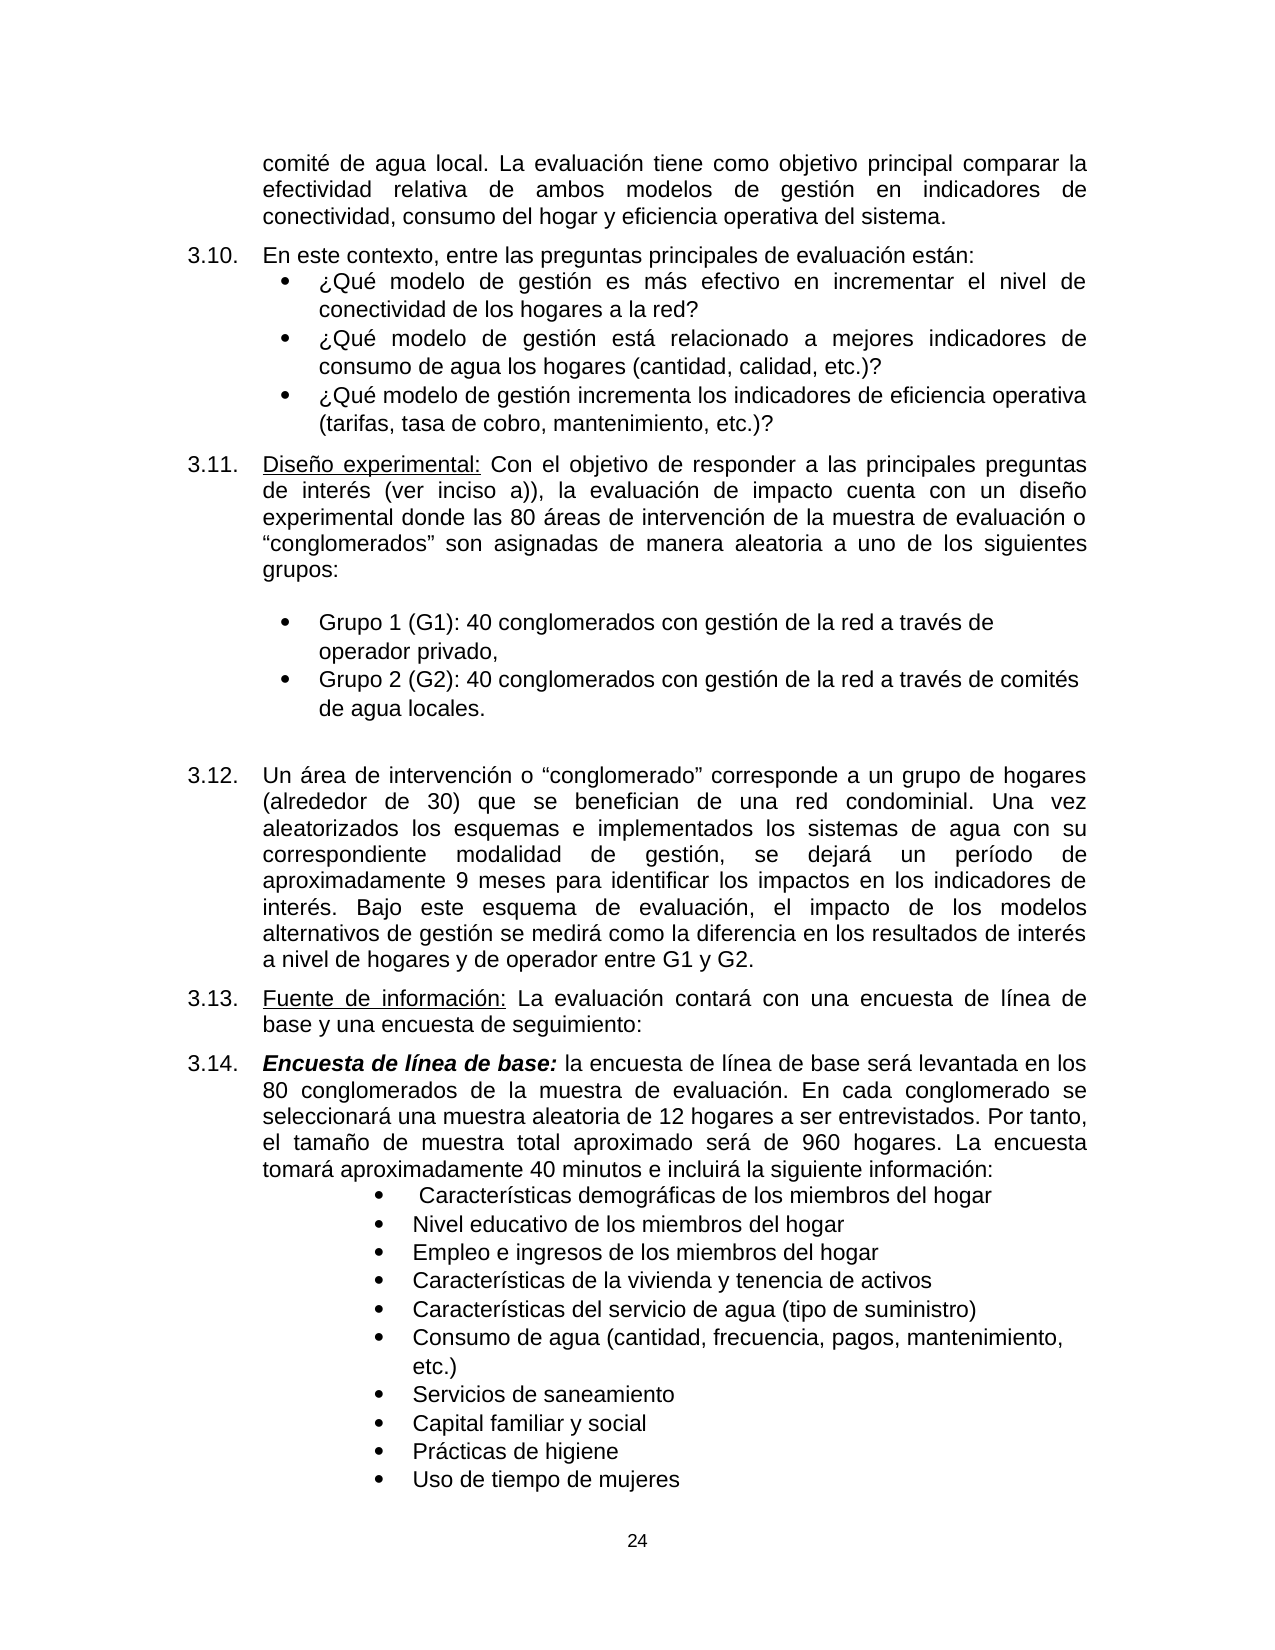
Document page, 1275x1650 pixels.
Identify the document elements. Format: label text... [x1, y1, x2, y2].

list Consumo de agua (cantidad, frecuencia, pagos, mantenimiento, etc.) [375, 1324, 1087, 1379]
list ¿Qué modelo de gestión es más efectivo en incrementar el nivel de conectividad de los hogares a la red? [281, 268, 1087, 323]
list Capital familiar y social [375, 1409, 1087, 1436]
list Diseño experimental: Con el objetivo de responder a las principales preguntas de interés (ver inciso a)), la evaluación de impacto cuenta con un diseño experimental donde las 80 áreas de intervención de la muestra de evaluación o “conglomerados” son asignadas de manera aleatoria a uno de los siguientes grupos: [187, 451, 1087, 583]
list Encuesta de línea de base: la encuesta de línea de base será levantada en los 80 conglomerados de la muestra de evaluación. En cada conglomerado se seleccionará una muestra aleatoria de 12 hogares a ser entrevistados. Por tanto, el tamaño de muestra total aproximado será de 960 hogares. La encuesta tomará aproximadamente 40 minutos e incluirá la siguiente información: [187, 1050, 1087, 1182]
list Empleo e ingresos de los miembros del hogar [375, 1239, 1087, 1265]
list Servicios de saneamiento [375, 1381, 1087, 1407]
list Características del servicio de agua (tipo de suministro) [375, 1296, 1087, 1322]
list Fuente de información: La evaluación contará con una encuesta de línea de base y una encuesta de seguimiento: [187, 985, 1087, 1038]
list Prácticas de higiene [375, 1438, 1087, 1464]
list Características demográficas de los miembros del hogar [375, 1182, 1087, 1208]
list Grupo 1 (G1): 40 conglomerados con gestión de la red a través de operador privado, [281, 609, 1087, 664]
list En este contexto, entre las preguntas principales de evaluación están: [187, 242, 1087, 268]
list Características de la vivienda y tenencia de activos [375, 1267, 1087, 1294]
list ¿Qué modelo de gestión incrementa los indicadores de eficiencia operativa (tarifas, tasa de cobro, mantenimiento, etc.)? [281, 382, 1087, 436]
list Grupo 2 (G2): 40 conglomerados con gestión de la red a través de comités de agua locales. [281, 666, 1087, 721]
list Uso de tiempo de mujeres [375, 1466, 1087, 1493]
list Nivel educativo de los miembros del hogar [375, 1211, 1087, 1237]
list ¿Qué modelo de gestión está relacionado a mejores indicadores de consumo de agua los hogares (cantidad, calidad, etc.)? [281, 325, 1087, 379]
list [187, 150, 1087, 229]
list Un área de intervención o “conglomerado” corresponde a un grupo de hogares (alrededor de 30) que se benefician de una red condominial. Una vez aleatorizados los esquemas e implementados los sistemas de agua con su correspondiente modalidad de gestión, se dejará un período de aproximadamente 9 meses para identificar los impactos en los indicadores de interés. Bajo este esquema de evaluación, el impacto de los modelos alternativos de gestión se medirá como la diferencia en los resultados de interés a nivel de hogares y de operador entre G1 y G2. [187, 762, 1087, 973]
